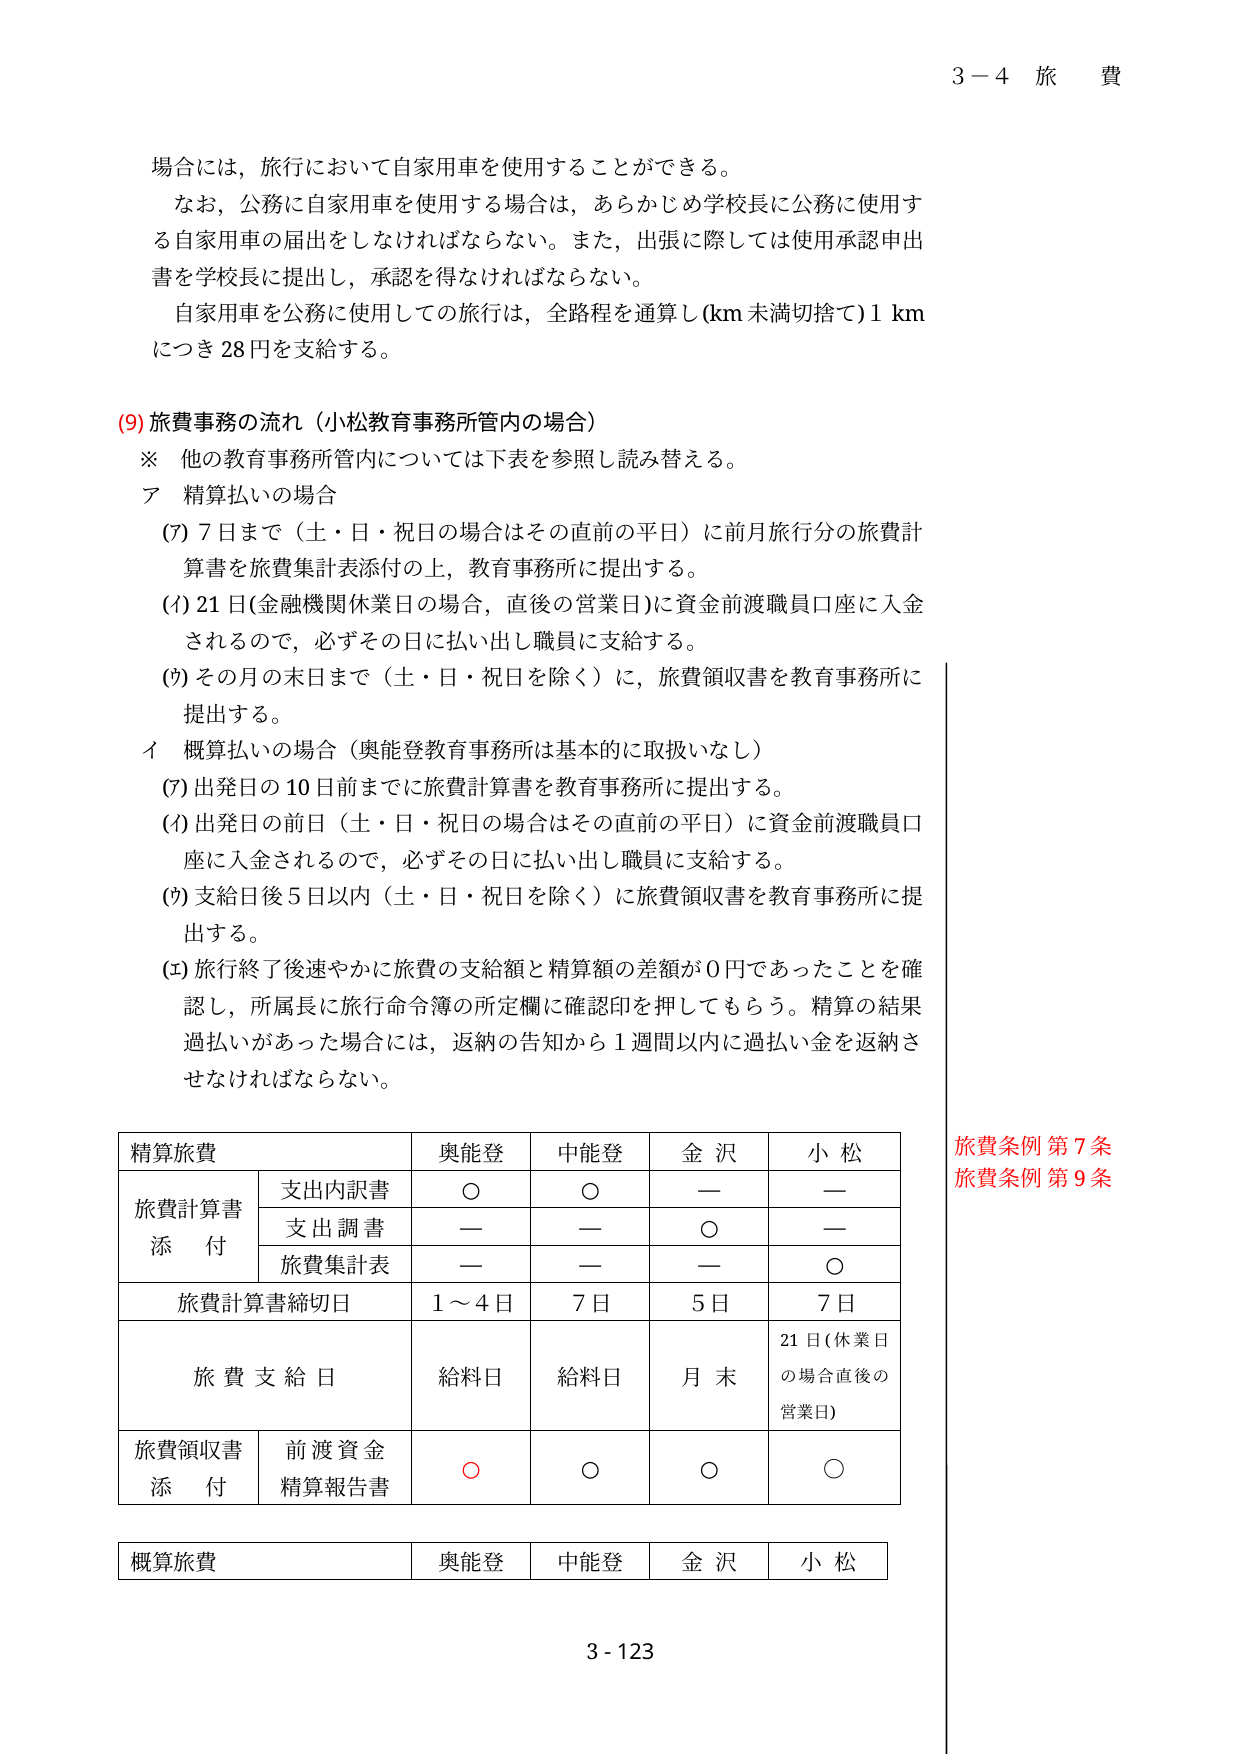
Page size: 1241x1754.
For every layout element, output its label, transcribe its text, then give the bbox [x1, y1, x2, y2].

text 自家用車を公務に使用しての旅行は，全路程を通算し(km未満切捨て)１kmにつき28円を支給する。 [151, 294, 925, 367]
table_cell ○ [650, 1208, 768, 1245]
text なお，公務に自家用車を使用する場合は，あらかじめ学校長に公務に使用する自家用車の届出をしなければならない。また，出張に際しては使用承認申出書を学校長に提出し，承認を得なければならない。 [151, 184, 925, 294]
table_header 小松 [769, 1133, 900, 1170]
table_cell ５日 [650, 1283, 768, 1320]
text (ｲ) 21日(金融機関休業日の場合，直後の営業日)に資金前渡職員口座に入金 されるので，必ずその日に払い出し職員に支給する。 [162, 585, 925, 658]
table_cell ― [769, 1171, 900, 1207]
table_cell 旅費支給日 [119, 1321, 411, 1430]
table_cell 前渡資金 精算報告書 [259, 1431, 411, 1504]
text (ｳ) 支給日後５日以内（土・日・祝日を除く）に旅費領収書を教育事務所に提出する。 [162, 877, 925, 950]
table_cell ７日 [531, 1283, 649, 1320]
table_cell 旅費計算書添付 [119, 1171, 258, 1282]
table_cell ― [531, 1208, 649, 1245]
table_cell ○ [531, 1431, 649, 1504]
table_cell 支出調書 [259, 1208, 411, 1245]
table_cell １～４日 [412, 1283, 530, 1320]
text ※ 他の教育事務所管内については下表を参照し読み替える。 [118, 439, 925, 476]
table_header 中能登 [531, 1133, 649, 1170]
table_header 奥能登 [412, 1133, 530, 1170]
table_cell ― [650, 1246, 768, 1282]
text (ｳ) その月の末日まで（土・日・祝日を除く）に，旅費領収書を教育事務所に提出する。 [162, 658, 925, 731]
text ア 精算払いの場合 [118, 476, 925, 512]
text (ｴ) 旅行終了後速やかに旅費の支給額と精算額の差額が０円であったことを確認し，所属長に旅行命令簿の所定欄に確認印を押してもらう。精算の結果過払いがあった場合には，返納の告知から１週間以内に過払い金を返納させなければならない。 [162, 950, 925, 1096]
table_cell 旅費集計表 [259, 1246, 411, 1282]
table_cell ― [412, 1208, 530, 1245]
table_cell ― [412, 1246, 530, 1282]
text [151, 148, 925, 184]
table_cell ○ [769, 1246, 900, 1282]
table_header 小松 [769, 1543, 887, 1579]
text (9) 旅費事務の流れ（小松教育事務所管内の場合） [118, 403, 925, 439]
table_header 金沢 [650, 1543, 768, 1579]
text (ｱ) ７日まで（土・日・祝日の場合はその直前の平日）に前月旅行分の旅費計算書を旅費集計表添付の上，教育事務所に提出する。 [162, 512, 925, 585]
table_cell 旅費領収書添付 [119, 1431, 258, 1504]
text イ 概算払いの場合（奥能登教育事務所は基本的に取扱いなし） [118, 731, 925, 768]
table_header 奥能登 [412, 1543, 530, 1579]
table_cell 月末 [650, 1321, 768, 1430]
table_cell ７日 [769, 1283, 900, 1320]
table_cell 旅費計算書締切日 [119, 1283, 411, 1320]
table_cell 支出内訳書 [259, 1171, 411, 1207]
table_header 中能登 [531, 1543, 649, 1579]
table_cell ― [769, 1208, 900, 1245]
table_cell ― [531, 1246, 649, 1282]
table_cell 21日(休業日の場合直後の営業日) [769, 1321, 900, 1430]
table_header 概算旅費 [119, 1543, 411, 1579]
text (ｲ) 出発日の前日（土・日・祝日の場合はその直前の平日）に資金前渡職員口座に入金されるので，必ずその日に払い出し職員に支給する。 [162, 804, 925, 877]
text (ｱ) 出発日の10日前までに旅費計算書を教育事務所に提出する。 [118, 768, 925, 804]
table_cell ― [650, 1171, 768, 1207]
table_cell 〇 [769, 1431, 900, 1504]
table_cell 給料日 [412, 1321, 530, 1430]
table_cell ○ [650, 1431, 768, 1504]
table_cell ○ [412, 1431, 530, 1504]
table_cell ○ [412, 1171, 530, 1207]
table_cell ○ [531, 1171, 649, 1207]
table_header 金沢 [650, 1133, 768, 1170]
table_header 精算旅費 [119, 1133, 411, 1170]
table_cell 給料日 [531, 1321, 649, 1430]
